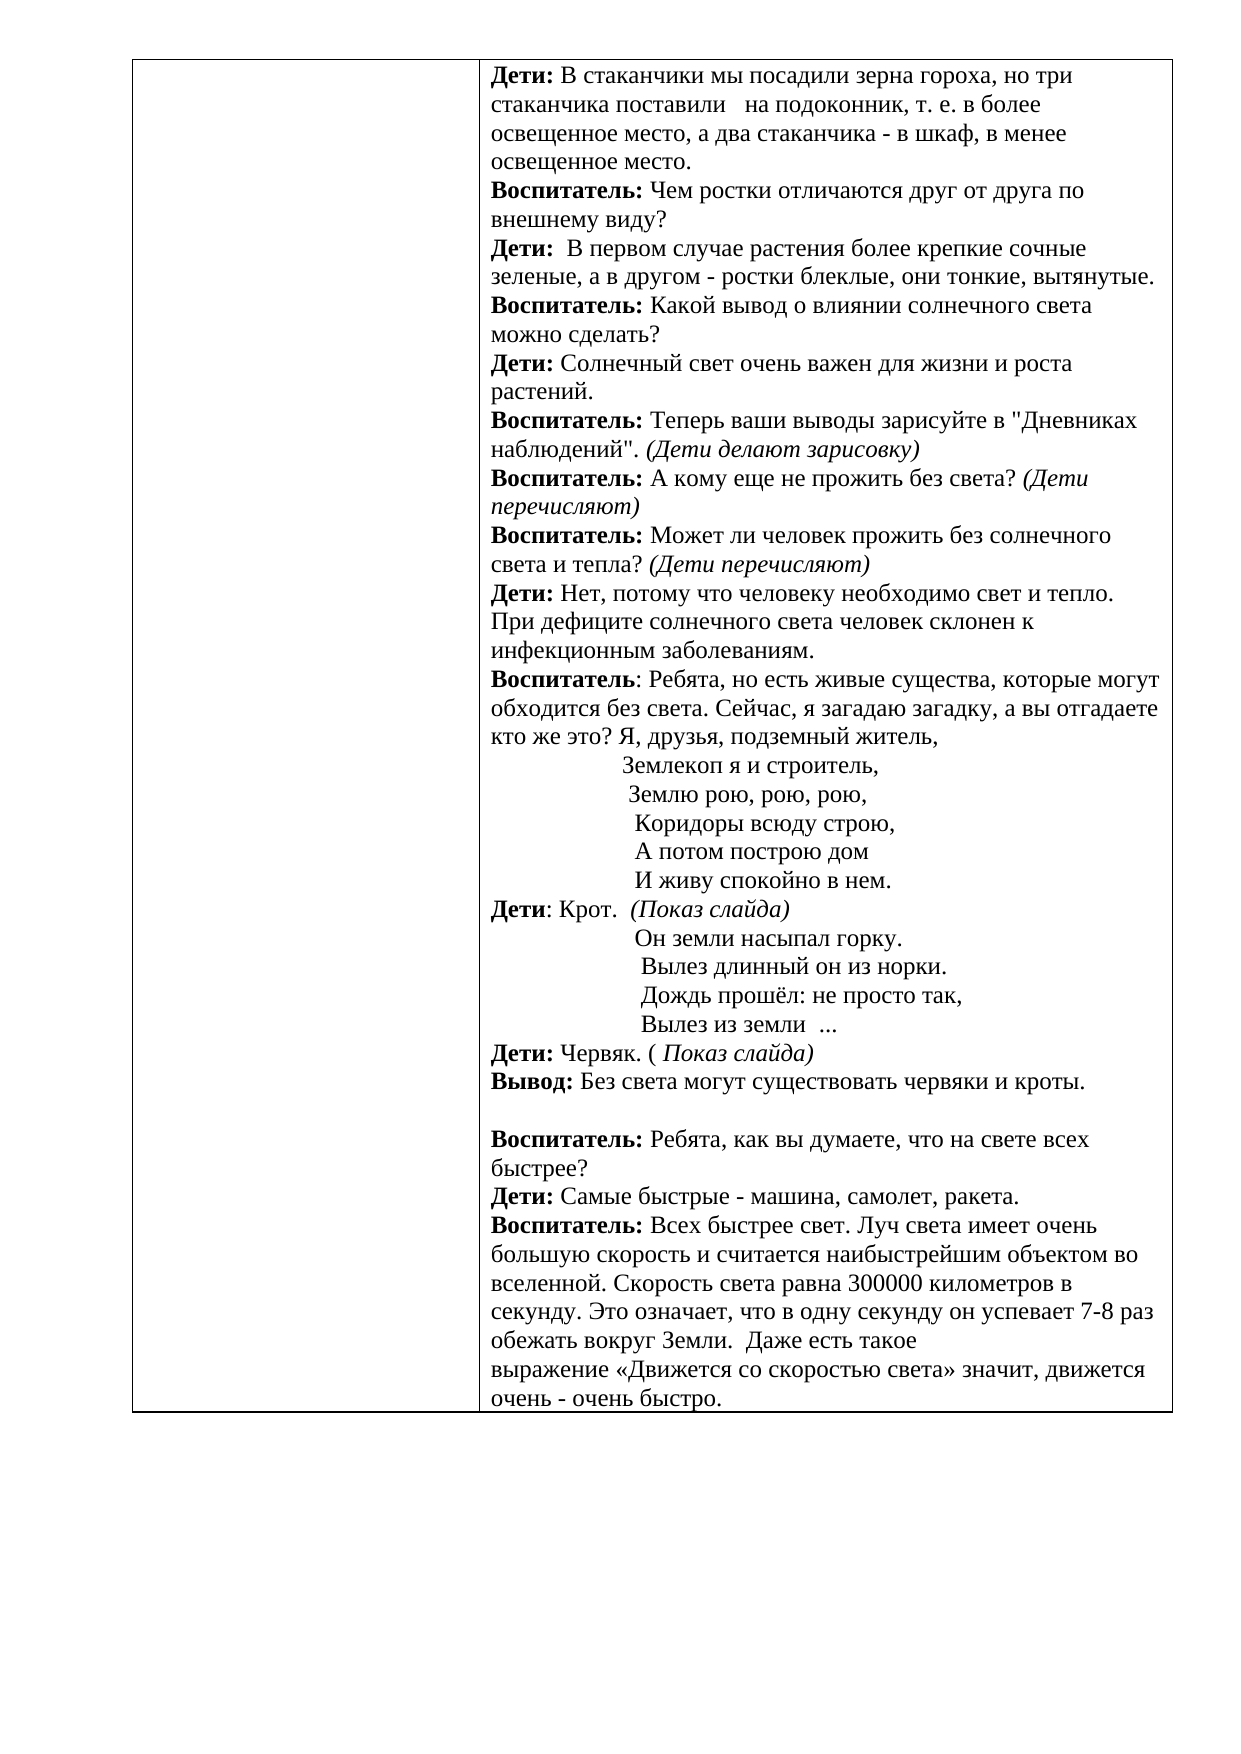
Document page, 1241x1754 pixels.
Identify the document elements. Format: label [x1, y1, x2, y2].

table_cell [133, 60, 479, 1411]
table_cell [480, 60, 1172, 1411]
